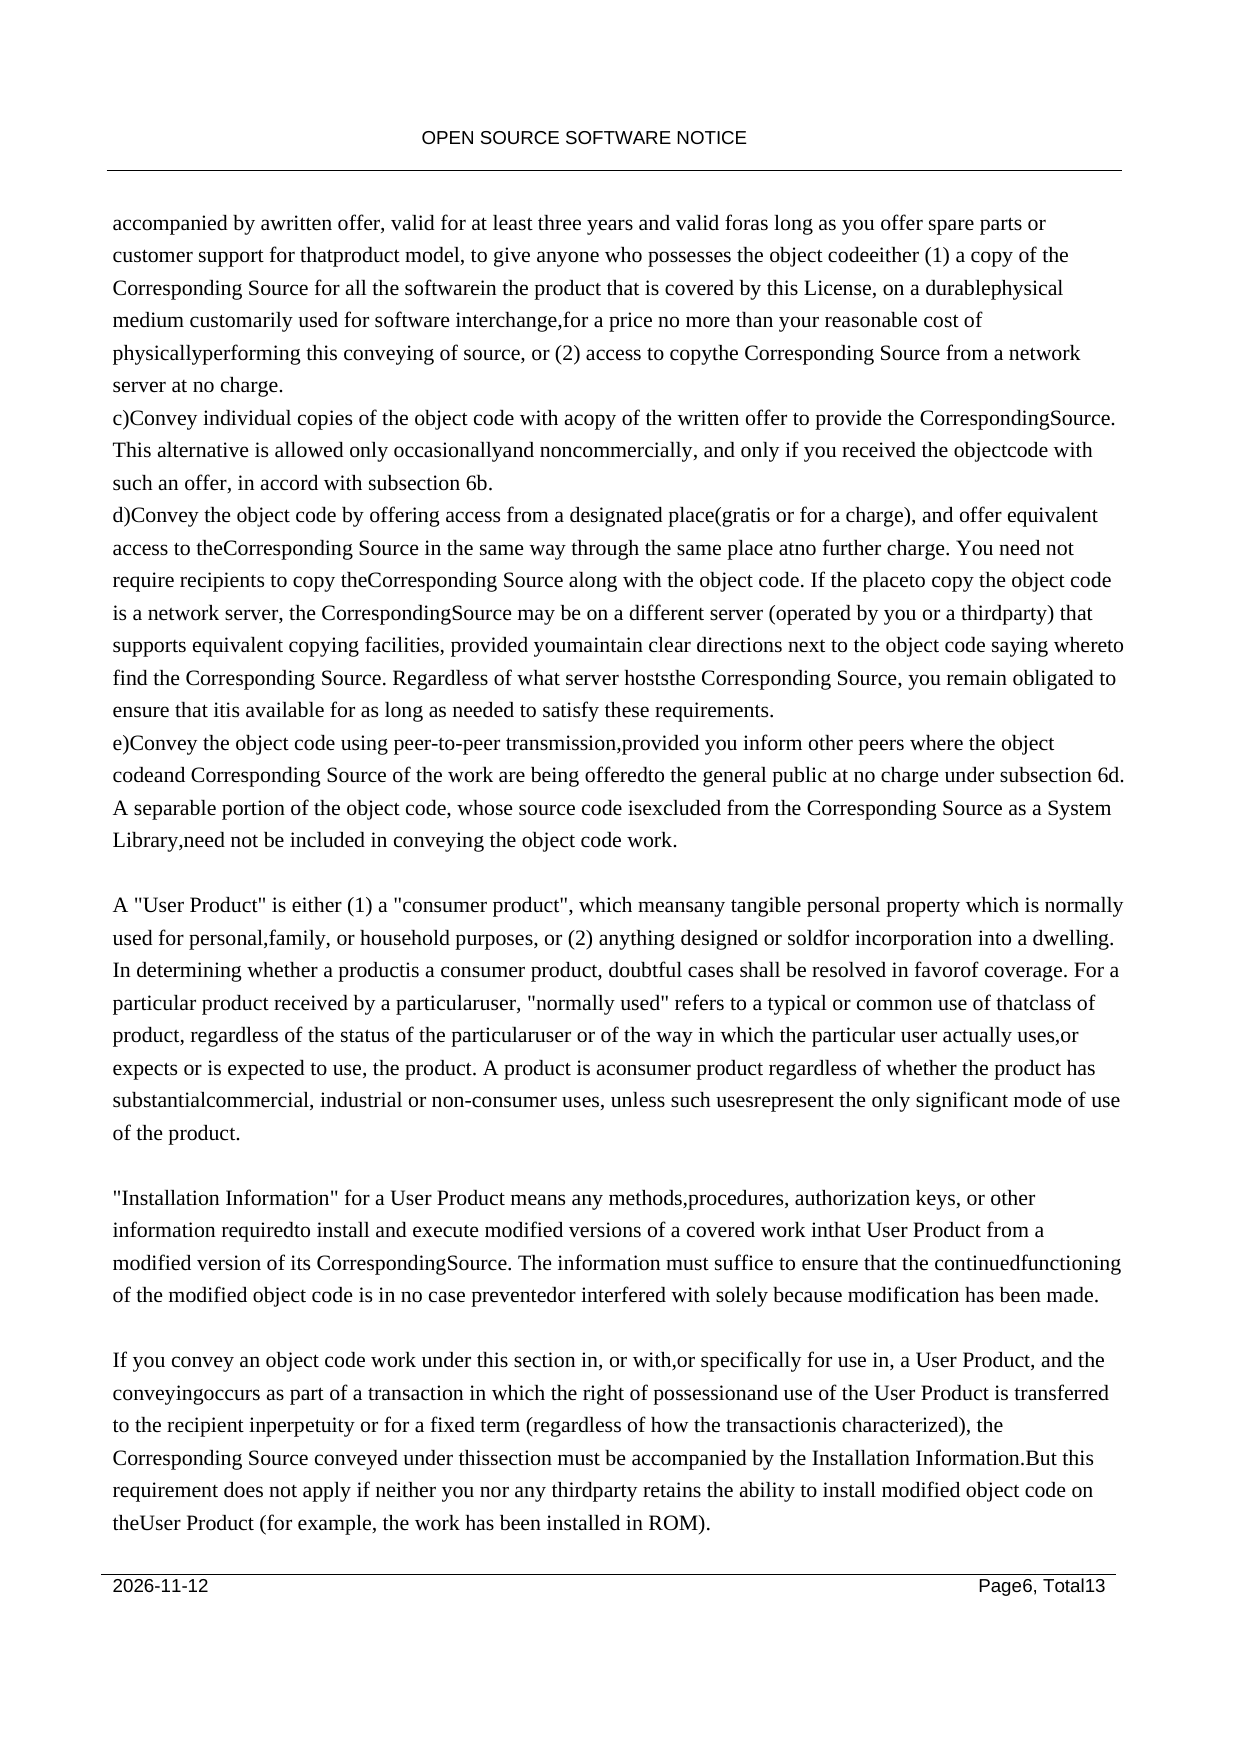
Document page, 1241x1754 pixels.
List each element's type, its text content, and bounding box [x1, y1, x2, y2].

text If you convey an object code work under this section in, or with,or specifically for use in, a User Product, and the conveyingoccurs as part of a transaction in which the right of possessionand use of the User Product is transferred to the recipient inperpetuity or for a fixed term (regardless of how the transactionis characterized), the Corresponding Source conveyed under thissection must be accompanied by the Installation Information.But this requirement does not apply if neither you nor any thirdparty retains the ability to install modified object code on theUser Product (for example, the work has been installed in ROM). [112, 1344, 1128, 1539]
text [112, 206, 1128, 401]
text A "User Product" is either (1) a "consumer product", which meansany tangible personal property which is normally used for personal,family, or household purposes, or (2) anything designed or soldfor incorporation into a dwelling. In determining whether a productis a consumer product, doubtful cases shall be resolved in favorof coverage. For a particular product received by a particularuser, "normally used" refers to a typical or common use of thatclass of product, regardless of the status of the particularuser or of the way in which the particular user actually uses,or expects or is expected to use, the product. A product is aconsumer product regardless of whether the product has substantialcommercial, industrial or non-consumer uses, unless such usesrepresent the only significant mode of use of the product. [112, 889, 1128, 1149]
text c)Convey individual copies of the object code with acopy of the written offer to provide the CorrespondingSource. This alternative is allowed only occasionallyand noncommercially, and only if you received the objectcode with such an offer, in accord with subsection 6b. [112, 401, 1128, 499]
text A separable portion of the object code, whose source code isexcluded from the Corresponding Source as a System Library,need not be included in conveying the object code work. [112, 791, 1128, 856]
text "Installation Information" for a User Product means any methods,procedures, authorization keys, or other information requiredto install and execute modified versions of a covered work inthat User Product from a modified version of its CorrespondingSource. The information must suffice to ensure that the continuedfunctioning of the modified object code is in no case preventedor interfered with solely because modification has been made. [112, 1181, 1128, 1311]
text e)Convey the object code using peer-to-peer transmission,provided you inform other peers where the object codeand Corresponding Source of the work are being offeredto the general public at no charge under subsection 6d. [112, 726, 1128, 791]
text d)Convey the object code by offering access from a designated place(gratis or for a charge), and offer equivalent access to theCorresponding Source in the same way through the same place atno further charge. You need not require recipients to copy theCorresponding Source along with the object code. If the placeto copy the object code is a network server, the CorrespondingSource may be on a different server (operated by you or a thirdparty) that supports equivalent copying facilities, provided youmaintain clear directions next to the object code saying whereto find the Corresponding Source. Regardless of what server hoststhe Corresponding Source, you remain obligated to ensure that itis available for as long as needed to satisfy these requirements. [112, 499, 1128, 726]
